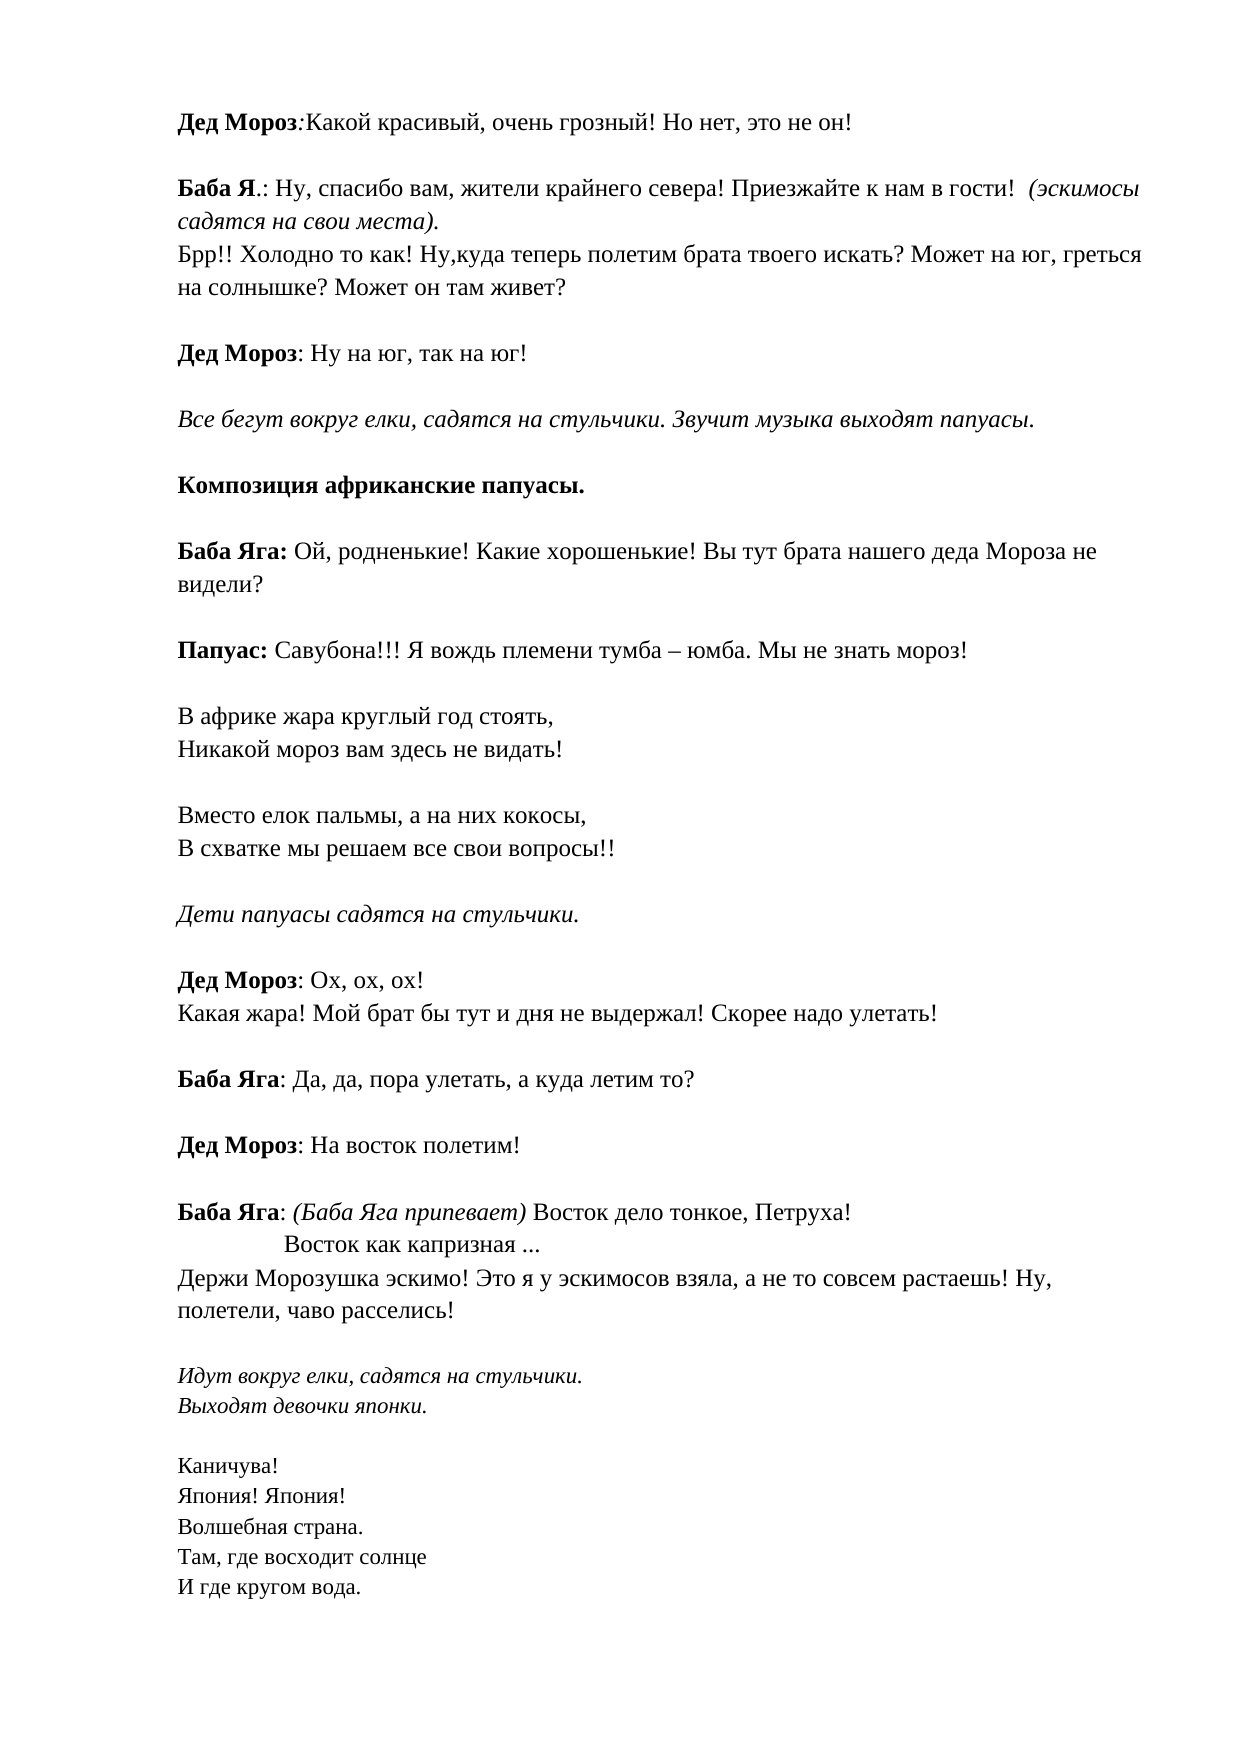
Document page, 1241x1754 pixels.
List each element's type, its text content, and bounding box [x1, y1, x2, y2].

text Каничува! [177, 1452, 1152, 1479]
text Волшебная страна. [177, 1513, 1152, 1539]
text Там, где восходит солнце [177, 1543, 1152, 1569]
text Баба Яга: Ой, родненькие! Какие хорошенькие! Вы тут брата нашего деда Мороза не видели? [177, 536, 1152, 598]
text Дети папуасы садятся на стульчики. [177, 899, 1152, 928]
text Брр!! Холодно то как! Ну,куда теперь полетим брата твоего искать? Может на юг, греться на солнышке? Может он там живет? [177, 239, 1152, 301]
text Выходят девочки японки. [177, 1392, 1152, 1418]
text Держи Морозушка эскимо! Это я у эскимосов взяла, а не то совсем растаешь! Ну, полетели, чаво расселись! [177, 1263, 1152, 1324]
text Вместо елок пальмы, а на них кокосы, [177, 800, 1152, 829]
text Никакой мороз вам здесь не видать! [177, 734, 1152, 763]
text Баба Яга: (Баба Яга припевает) Восток дело тонкое, Петруха! [177, 1197, 1152, 1225]
text И где кругом вода. [177, 1573, 1152, 1599]
text Дед Мороз: Ох, ох, ох! [177, 965, 1152, 994]
text В схватке мы решаем все свои вопросы!! [177, 833, 1152, 862]
text Баба Яга: Да, да, пора улетать, а куда летим то? [177, 1064, 1152, 1093]
text Баба Я.: Ну, спасибо вам, жители крайнего севера! Приезжайте к нам в гости! (эскимосы садятся на свои места). [177, 173, 1152, 235]
text Дед Мороз: На восток полетим! [177, 1131, 1152, 1159]
text В африке жара круглый год стоять, [177, 701, 1152, 730]
text Дед Мороз: Ну на юг, так на юг! [177, 338, 1152, 367]
text Папуас: Савубона!!! Я вождь племени тумба – юмба. Мы не знать мороз! [177, 635, 1152, 664]
text Япония! Япония! [177, 1482, 1152, 1509]
text Дед Мороз:Какой красивый, очень грозный! Но нет, это не он! [177, 107, 1152, 136]
text Композиция африканские папуасы. [177, 470, 1152, 499]
text Восток как капризная ... [177, 1229, 1152, 1258]
text Все бегут вокруг елки, садятся на стульчики. Звучит музыка выходят папуасы. [177, 404, 1152, 433]
text Идут вокруг елки, садятся на стульчики. [177, 1362, 1152, 1388]
text Какая жара! Мой брат бы тут и дня не выдержал! Скорее надо улетать! [177, 998, 1152, 1027]
